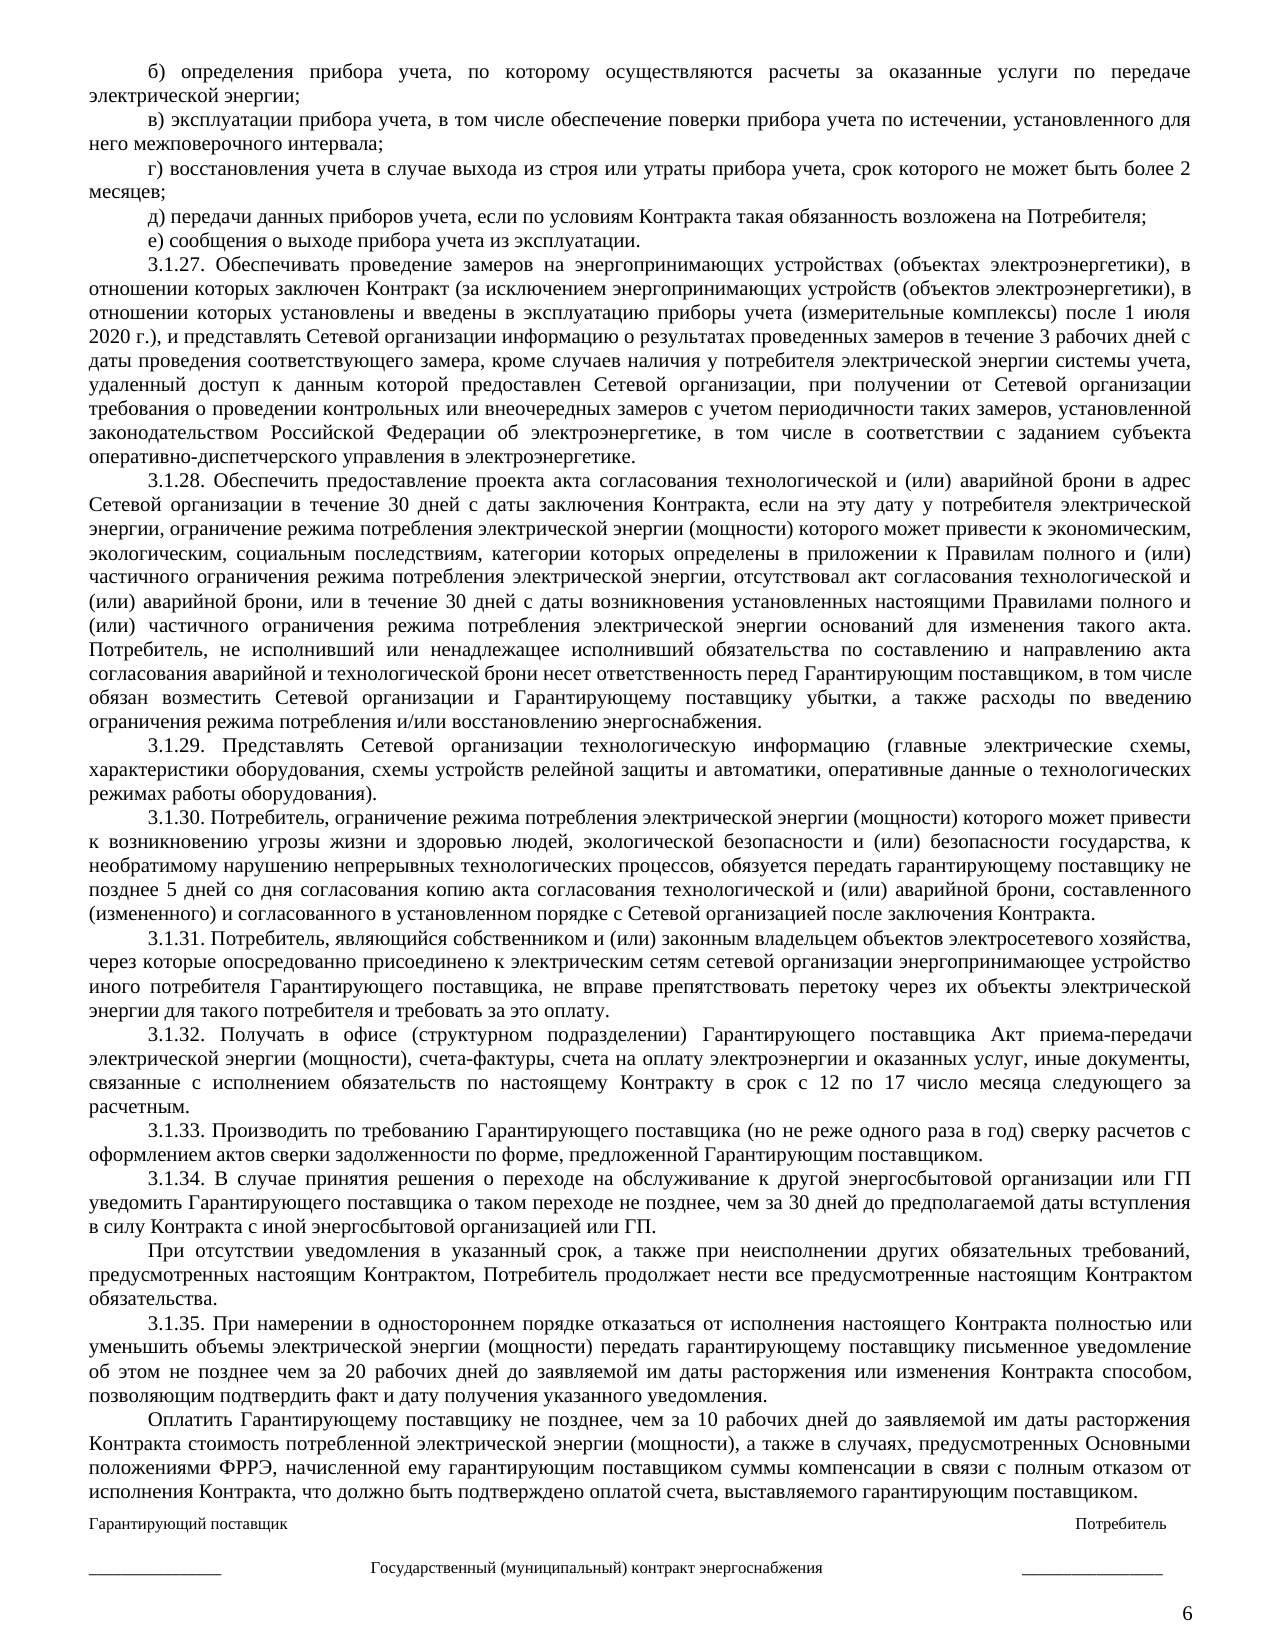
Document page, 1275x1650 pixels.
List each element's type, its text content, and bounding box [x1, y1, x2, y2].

text 3.1.32. Получать в офисе (структурном подразделении) Гарантирующего поставщика Акт приема-передачи электрической энергии (мощности), счета-фактуры, счета на оплату электроэнергии и оказанных услуг, иные документы, связанные с исполнением обязательств по настоящему Контракту в срок с 12 по 17 число месяца следующего за расчетным. [89, 1022, 1192, 1118]
text в) эксплуатации прибора учета, в том числе обеспечение поверки прибора учета по истечении, установленного для него межповерочного интервала; [89, 107, 1192, 155]
text е) сообщения о выходе прибора учета из эксплуатации. [89, 228, 1192, 252]
text г) восстановления учета в случае выхода из строя или утраты прибора учета, срок которого не может быть более 2 месяцев; [89, 155, 1192, 203]
text 3.1.28. Обеспечить предоставление проекта акта согласования технологической и (или) аварийной брони в адрес Сетевой организации в течение 30 дней с даты заключения Контракта, если на эту дату у потребителя электрической энергии, ограничение режима потребления электрической энергии (мощности) которого может привести к экономическим, экологическим, социальным последствиям, категории которых определены в приложении к Правилам полного и (или) частичного ограничения режима потребления электрической энергии, отсутствовал акт согласования технологической и (или) аварийной брони, или в течение 30 дней с даты возникновения установленных настоящими Правилами полного и (или) частичного ограничения режима потребления электрической энергии оснований для изменения такого акта. Потребитель, не исполнивший или ненадлежащее исполнивший обязательства по составлению и направлению акта согласования аварийной и технологической брони несет ответственность перед Гарантирующим поставщиком, в том числе обязан возместить Сетевой организации и Гарантирующему поставщику убытки, а также расходы по введению ограничения режима потребления и/или восстановлению энергоснабжения. [89, 468, 1192, 733]
text 3.1.35. При намерении в одностороннем порядке отказаться от исполнения настоящего Контракта полностью или уменьшить объемы электрической энергии (мощности) передать гарантирующему поставщику письменное уведомление об этом не позднее чем за 20 рабочих дней до заявляемой им даты расторжения или изменения Контракта способом, позволяющим подтвердить факт и дату получения указанного уведомления. [89, 1310, 1192, 1407]
text 3.1.33. Производить по требованию Гарантирующего поставщика (но не реже одного раза в год) сверку расчетов с оформлением актов сверки задолженности по форме, предложенной Гарантирующим поставщиком. [89, 1118, 1192, 1166]
text При отсутствии уведомления в указанный срок, а также при неисполнении других обязательных требований, предусмотренных настоящим Контрактом, Потребитель продолжает нести все предусмотренные настоящим Контрактом обязательства. [89, 1238, 1192, 1310]
text д) передачи данных приборов учета, если по условиям Контракта такая обязанность возложена на Потребителя; [89, 203, 1192, 228]
text Оплатить Гарантирующему поставщику не позднее, чем за 10 рабочих дней до заявляемой им даты расторжения Контракта стоимость потребленной электрической энергии (мощности), а также в случаях, предусмотренных Основными положениями ФРРЭ, начисленной ему гарантирующим поставщиком суммы компенсации в связи с полным отказом от исполнения Контракта, что должно быть подтверждено оплатой счета, выставляемого гарантирующим поставщиком. [89, 1407, 1192, 1503]
text 3.1.29. Представлять Сетевой организации технологическую информацию (главные электрические схемы, характеристики оборудования, схемы устройств релейной защиты и автоматики, оперативные данные о технологических режимах работы оборудования). [89, 733, 1192, 805]
text 3.1.34. В случае принятия решения о переходе на обслуживание к другой энергосбытовой организации или ГП уведомить Гарантирующего поставщика о таком переходе не позднее, чем за 30 дней до предполагаемой даты вступления в силу Контракта с иной энергосбытовой организацией или ГП. [89, 1166, 1192, 1238]
text 3.1.27. Обеспечивать проведение замеров на энергопринимающих устройствах (объектах электроэнергетики), в отношении которых заключен Контракт (за исключением энергопринимающих устройств (объектов электроэнергетики), в отношении которых установлены и введены в эксплуатацию приборы учета (измерительные комплексы) после 1 июля 2020 г.), и представлять Сетевой организации информацию о результатах проведенных замеров в течение 3 рабочих дней с даты проведения соответствующего замера, кроме случаев наличия у потребителя электрической энергии системы учета, удаленный доступ к данным которой предоставлен Сетевой организации, при получении от Сетевой организации требования о проведении контрольных или внеочередных замеров с учетом периодичности таких замеров, установленной законодательством Российской Федерации об электроэнергетике, в том числе в соответствии с заданием субъекта оперативно-диспетчерского управления в электроэнергетике. [89, 252, 1192, 468]
text б) определения прибора учета, по которому осуществляются расчеты за оказанные услуги по передаче электрической энергии; [89, 59, 1192, 107]
text 3.1.30. Потребитель, ограничение режима потребления электрической энергии (мощности) которого может привести к возникновению угрозы жизни и здоровью людей, экологической безопасности и (или) безопасности государства, к необратимому нарушению непрерывных технологических процессов, обязуется передать гарантирующему поставщику не позднее 5 дней со дня согласования копию акта согласования технологической и (или) аварийной брони, составленного (измененного) и согласованного в установленном порядке с Сетевой организацией после заключения Контракта. [89, 805, 1192, 925]
text 3.1.31. Потребитель, являющийся собственником и (или) законным владельцем объектов электросетевого хозяйства, через которые опосредованно присоединено к электрическим сетям сетевой организации энергопринимающее устройство иного потребителя Гарантирующего поставщика, не вправе препятствовать перетоку через их объекты электрической энергии для такого потребителя и требовать за это оплату. [89, 925, 1192, 1022]
